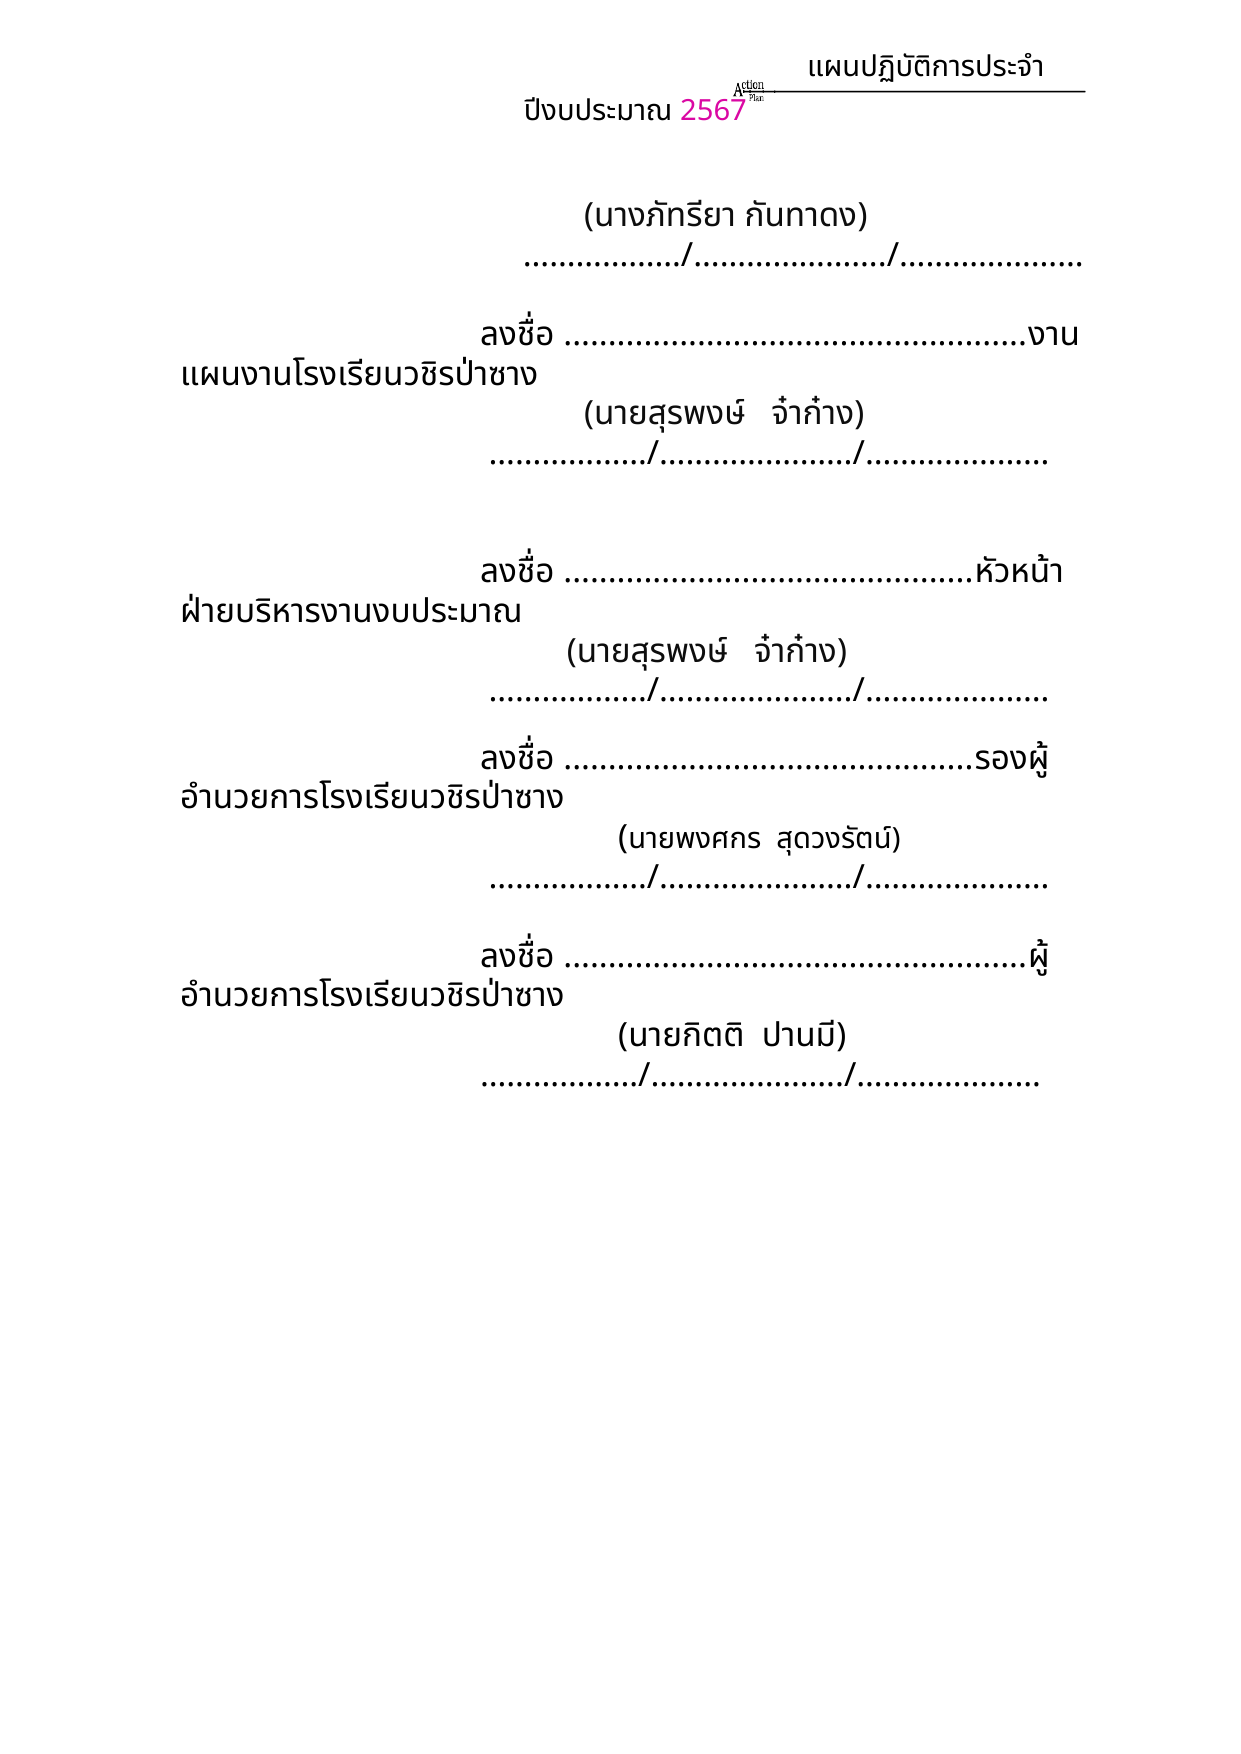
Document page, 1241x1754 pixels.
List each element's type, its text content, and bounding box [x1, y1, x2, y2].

list (นายพงศกร สุดวงรัตน์) [180, 817, 1090, 856]
list (นางภัทรียา กันทาดง) [180, 195, 1090, 234]
list (นายกิตติ ปานมี) [180, 1015, 1090, 1054]
list ลงชื่อ ..............................................หัวหน้าฝ่ายบริหารงานงบประมาณ [180, 551, 1090, 630]
list ลงชื่อ ....................................................ผู้อำนวยการโรงเรียนวชิรป่าซาง [180, 936, 1090, 1015]
list ………………/…………………./………………… [180, 856, 1090, 896]
list (นายสุรพงษ์ จ๋าก๋าง) [180, 393, 1090, 432]
picture [721, 76, 1088, 107]
list ลงชื่อ ..............................................รองผู้อำนวยการโรงเรียนวชิรป่าซาง [180, 738, 1090, 817]
list ………………/…………………./………………… [180, 1054, 1090, 1094]
list ………………/…………………./………………… [180, 432, 1090, 472]
list ลงชื่อ ....................................................งานแผนงานโรงเรียนวชิรป่าซาง [180, 314, 1090, 393]
list (นายสุรพงษ์ จ๋าก๋าง) [180, 630, 1090, 670]
list ………………/…………………./………………… [180, 670, 1090, 709]
list ………………/…………………./………………… [180, 234, 1090, 274]
